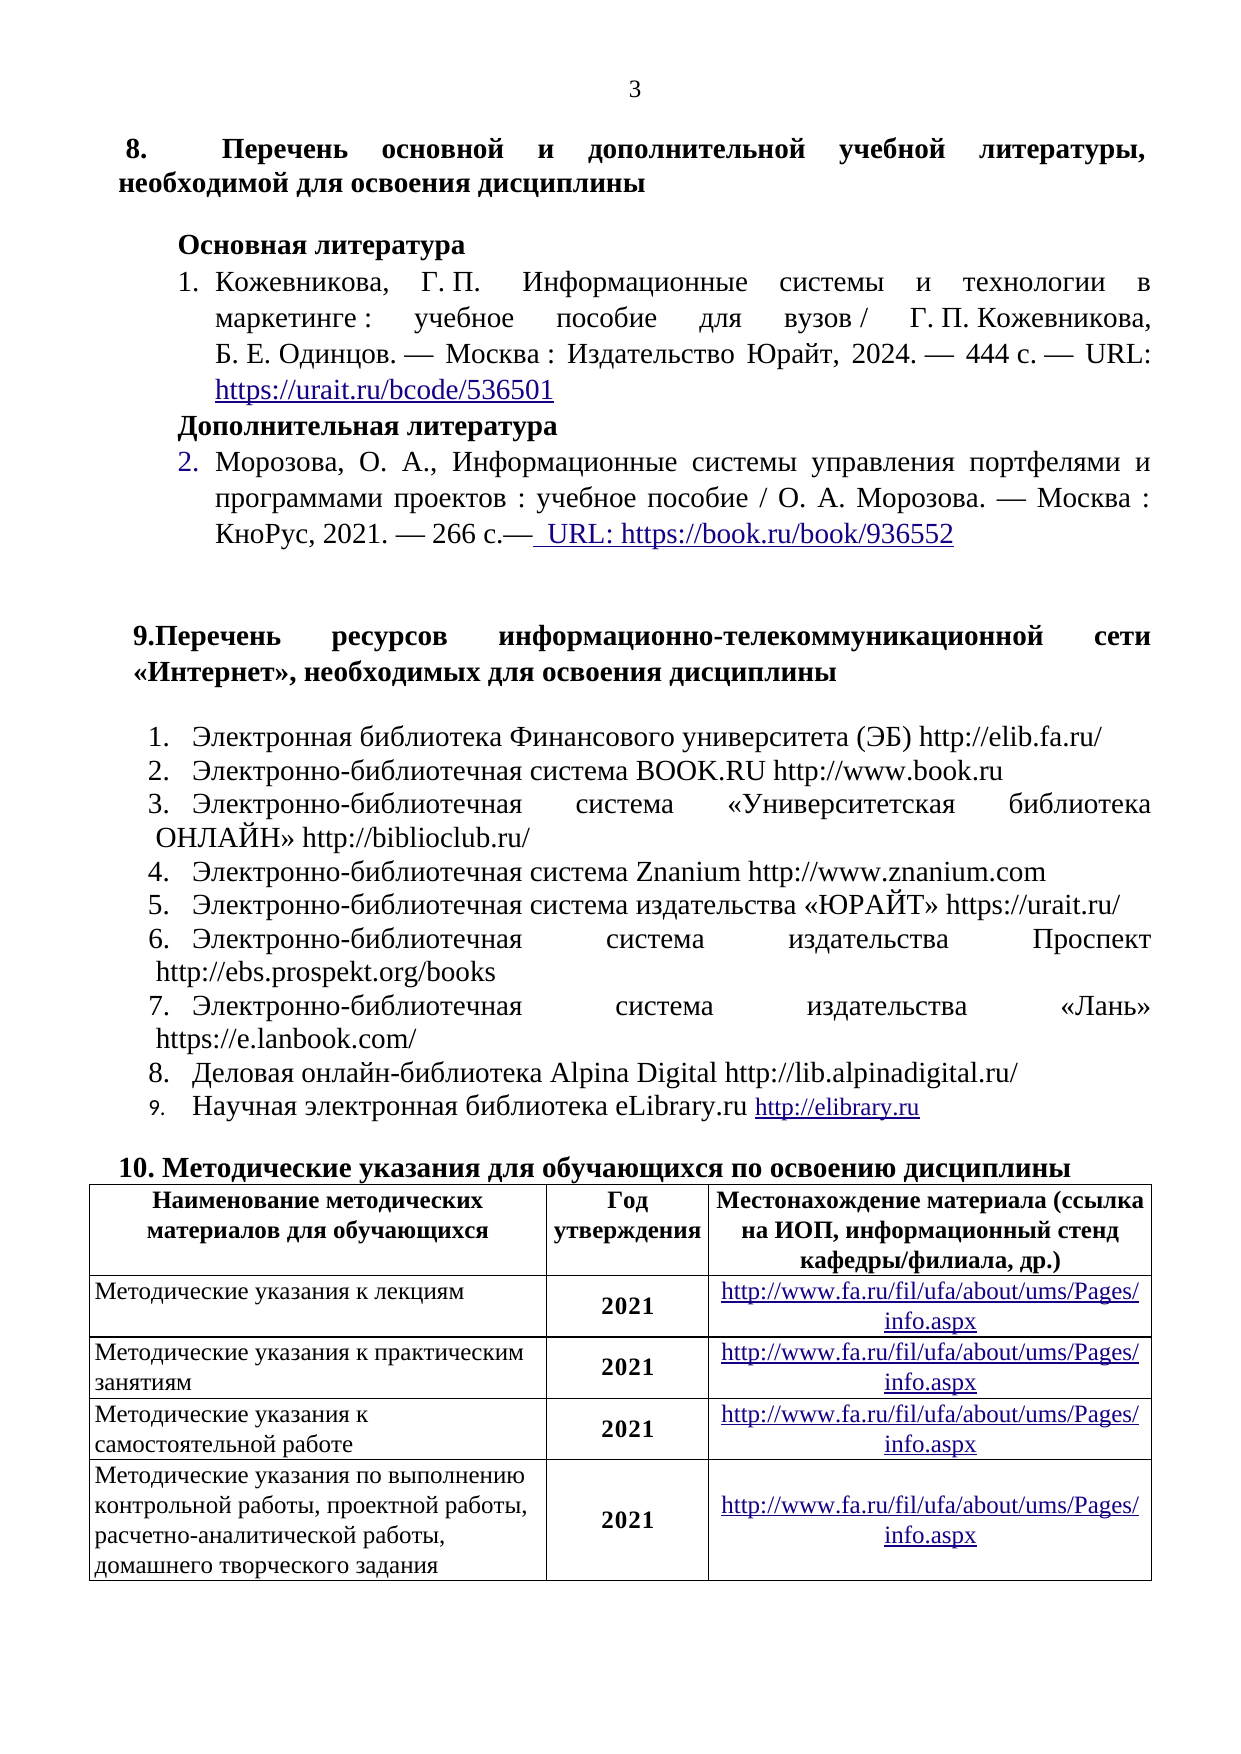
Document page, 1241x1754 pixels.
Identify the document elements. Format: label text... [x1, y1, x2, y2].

table_cell 2021 [547, 1399, 708, 1459]
table_cell 2021 [547, 1460, 708, 1580]
table_cell http://www.fa.ru/fil/ufa/about/ums/Pages/info.aspx [709, 1276, 1151, 1336]
list 9.Перечень ресурсов информационно-телекоммуникационной сети «Интернет», необходимых для освоения дисциплины [133, 618, 1152, 688]
table_cell Методические указания по выполнению контрольной работы, проектной работы, расчетно-аналитической работы, домашнего творческого задания [90, 1460, 546, 1580]
table_cell http://www.fa.ru/fil/ufa/about/ums/Pages/info.aspx [709, 1399, 1151, 1459]
table_cell Методические указания к самостоятельной работе [90, 1399, 546, 1459]
table_header Год утверждения [547, 1185, 708, 1275]
list Дополнительная литература [133, 408, 1152, 442]
list Электронно-библиотечная система издательства Проспект http://ebs.prospekt.org/books [148, 921, 1152, 988]
list Электронная библиотека Финансового университета (ЭБ) http://elib.fa.ru/ [148, 719, 1152, 753]
table_cell 2021 [547, 1276, 708, 1336]
table_cell 2021 [547, 1338, 708, 1398]
table_cell Методические указания к практическим занятиям [90, 1338, 546, 1398]
list Электронно-библиотечная система «Университетская библиотека ОНЛАЙН» http://biblioclub.ru/ [148, 787, 1152, 854]
list Морозова, О. А., Информационные системы управления портфелями и программами проектов : учебное пособие / О. А. Морозова. — Москва : КноРус, 2021. — 266 с.— URL: https://book.ru/book/936552 [177, 444, 1152, 550]
list Электронно-библиотечная система BOOK.RU http://www.book.ru [148, 753, 1152, 787]
list Электронно-библиотечная система издательства «Лань» https://e.lanbook.com/ [148, 988, 1152, 1055]
table_cell Методические указания к лекциям [90, 1276, 546, 1336]
table_header Наименование методических материалов для обучающихся [90, 1185, 546, 1275]
table_header Местонахождение материала (ссылка на ИОП, информационный стенд кафедры/филиала, др.) [709, 1185, 1151, 1275]
table_cell http://www.fa.ru/fil/ufa/about/ums/Pages/info.aspx [709, 1338, 1151, 1398]
list Электронно-библиотечная система издательства «ЮРАЙТ» https://urait.ru/ [148, 887, 1152, 921]
text 8. Перечень основной и дополнительной учебной литературы, необходимой для освоения дисциплины [118, 131, 1146, 198]
list Основная литература [133, 227, 1152, 261]
list Научная электронная библиотека eLibrary.ru http://elibrary.ru [148, 1088, 1152, 1122]
list Деловая онлайн-библиотека Alpina Digital http://lib.alpinadigital.ru/ [148, 1055, 1152, 1088]
list Электронно-библиотечная система Znanium http://www.znanium.com [148, 854, 1152, 887]
list Кожевникова, Г. П. Информационные системы и технологии в маркетинге : учебное пособие для вузов / Г. П. Кожевникова, Б. Е. Одинцов. — Москва : Издательство Юрайт, 2024. — 444 с. — URL: https://urait.ru/bcode/536501 [177, 264, 1152, 406]
text 10. Методические указания для обучающихся по освоению дисциплины [118, 1151, 1161, 1184]
table_cell http://www.fa.ru/fil/ufa/about/ums/Pages/info.aspx [709, 1460, 1151, 1580]
